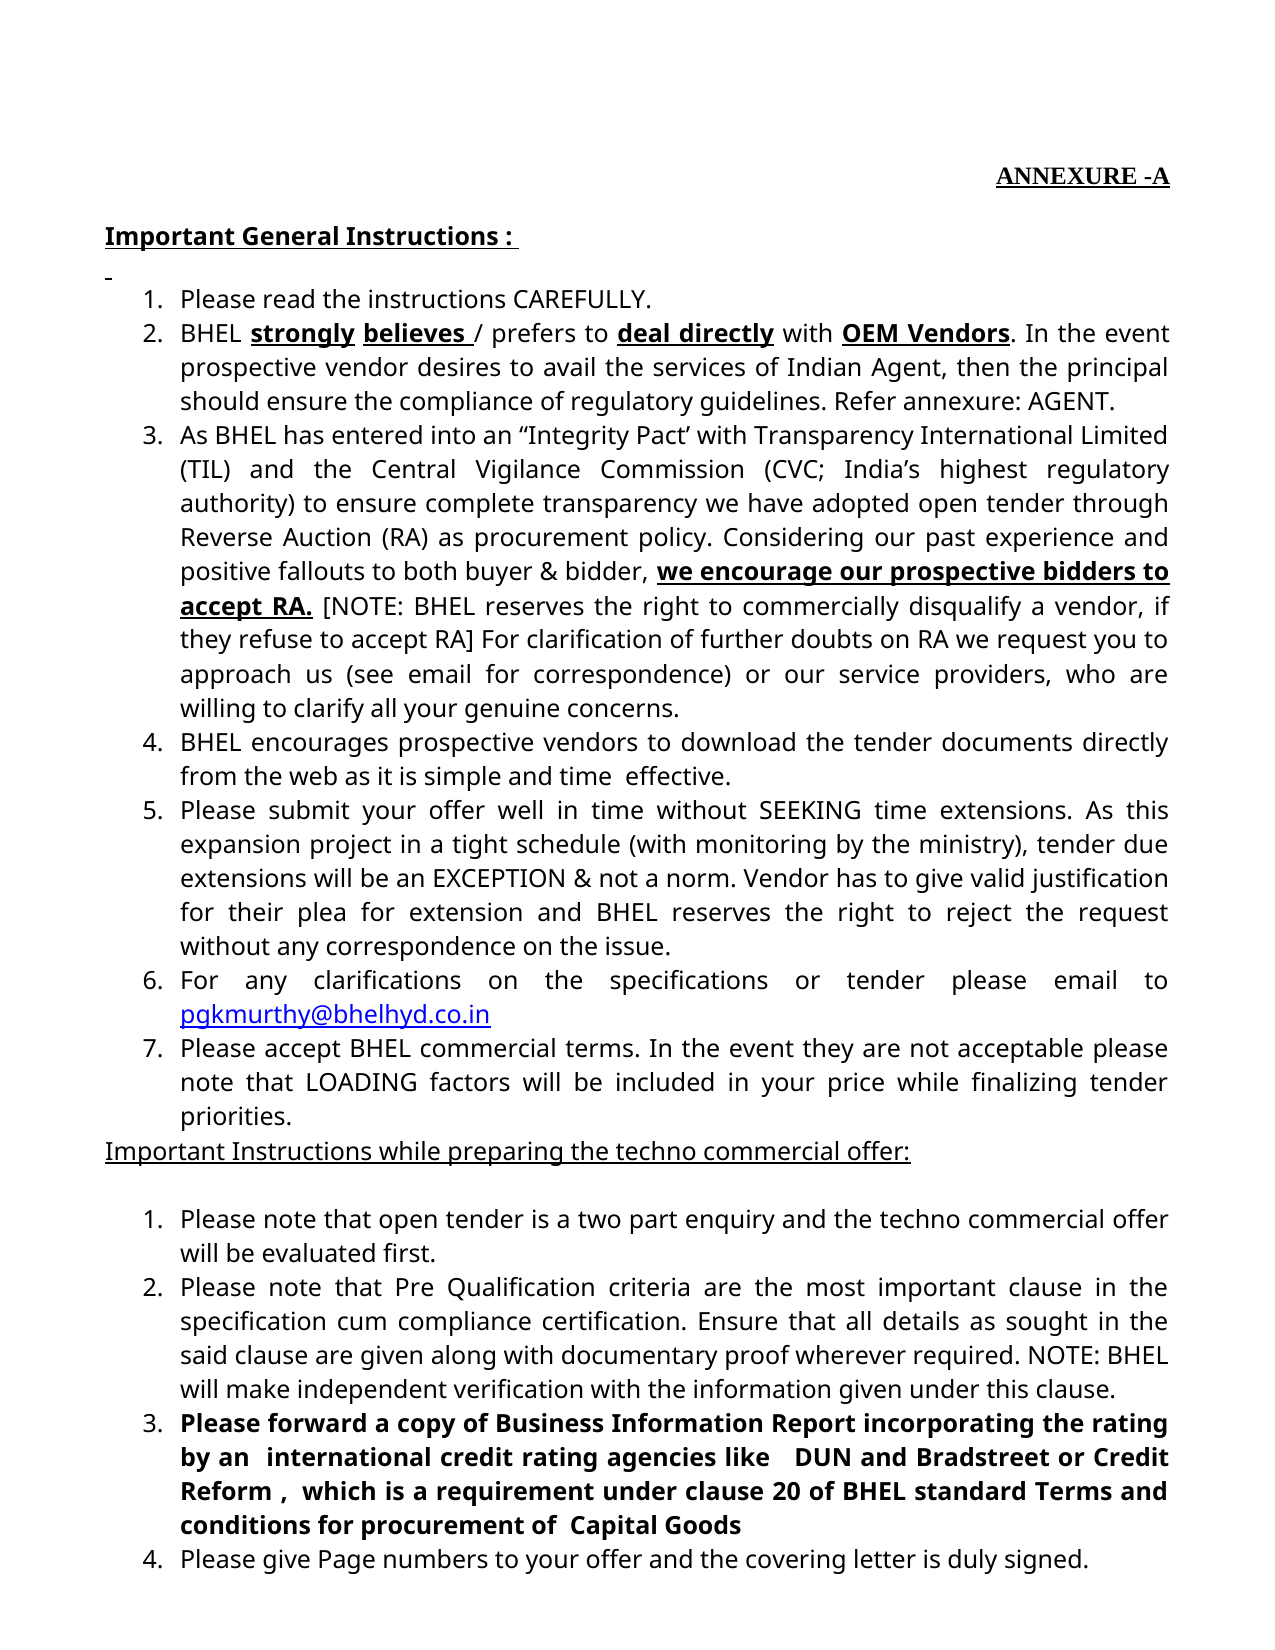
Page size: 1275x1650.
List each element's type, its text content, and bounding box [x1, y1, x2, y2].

list Please note that open tender is a two part enquiry and the techno commercial offer will be evaluated first. [142, 1201, 1170, 1269]
list Please read the instructions CAREFULLY. [142, 282, 1170, 316]
list BHEL strongly believes / prefers to deal directly with OEM Vendors. In the event prospective vendor desires to avail the services of Indian Agent, then the principal should ensure the compliance of regulatory guidelines. Refer annexure: AGENT. [142, 316, 1170, 418]
list Please note that Pre Qualification criteria are the most important clause in the specification cum compliance certification. Ensure that all details as sought in the said clause are given along with documentary proof wherever required. NOTE: BHEL will make independent verification with the information given under this clause. [142, 1269, 1170, 1406]
list BHEL encourages prospective vendors to download the tender documents directly from the web as it is simple and time effective. [142, 724, 1170, 792]
list Please submit your offer well in time without SEEKING time extensions. As this expansion project in a tight schedule (with monitoring by the ministry), tender due extensions will be an EXCEPTION & not a norm. Vendor has to give valid justification for their plea for extension and BHEL reserves the right to reject the request without any correspondence on the issue. [142, 792, 1170, 963]
list Please forward a copy of Business Information Report incorporating the rating by an international credit rating agencies like DUN and Bradstreet or Credit Reform , which is a requirement under clause 20 of BHEL standard Terms and conditions for procurement of Capital Goods [142, 1406, 1170, 1542]
list Please accept BHEL commercial terms. In the event they are not acceptable please note that LOADING factors will be included in your price while finalizing tender priorities. [142, 1031, 1170, 1133]
text ANNEXURE -A [405, 161, 1170, 190]
text Important Instructions while preparing the techno commercial offer: [105, 1133, 1170, 1167]
text Important General Instructions : [105, 219, 1170, 253]
list As BHEL has entered into an “Integrity Pact’ with Transparency International Limited (TIL) and the Central Vigilance Commission (CVC; India’s highest regulatory authority) to ensure complete transparency we have adopted open tender through Reverse Auction (RA) as procurement policy. Considering our past experience and positive fallouts to both buyer & bidder, we encourage our prospective bidders to accept RA. [NOTE: BHEL reserves the right to commercially disqualify a vendor, if they refuse to accept RA] For clarification of further doubts on RA we request you to approach us (see email for correspondence) or our service providers, who are willing to clarify all your genuine concerns. [142, 418, 1170, 724]
list For any clarifications on the specifications or tender please email to pgkmurthy@bhelhyd.co.in [142, 963, 1170, 1031]
list Please give Page numbers to your offer and the covering letter is duly signed. [142, 1542, 1170, 1576]
